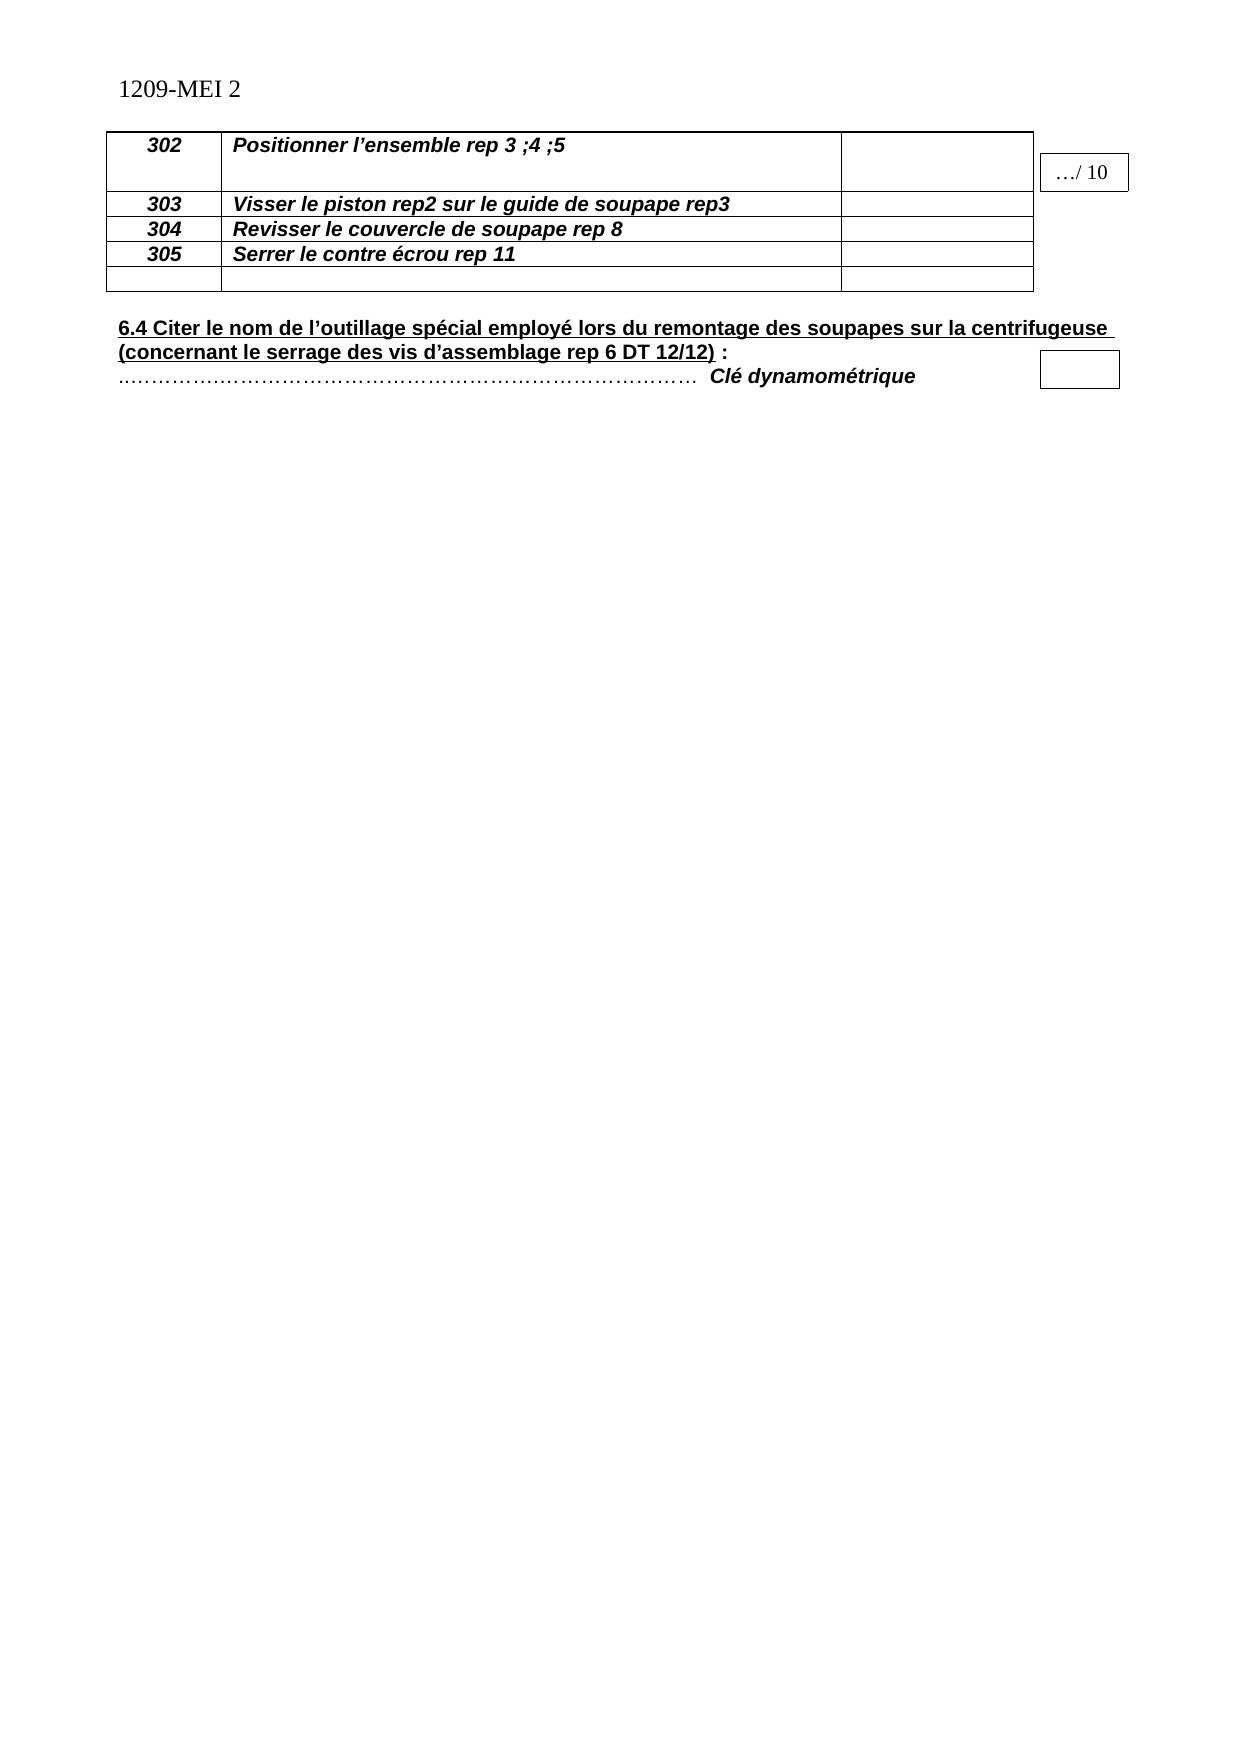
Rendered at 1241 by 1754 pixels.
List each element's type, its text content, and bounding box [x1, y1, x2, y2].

table_cell [842, 192, 1033, 216]
table_cell 302 [107, 133, 221, 191]
table_cell [842, 267, 1033, 291]
table_cell Positionner l’ensemble rep 3 ;4 ;5 [222, 133, 841, 191]
table_cell [222, 267, 841, 291]
table_cell [842, 217, 1033, 241]
table_cell [842, 133, 1033, 191]
table_cell Visser le piston rep2 sur le guide de soupape rep3 [222, 192, 841, 216]
text ..………….…………………………………………………………… Clé dynamométrique [118, 364, 1039, 388]
table_cell [842, 242, 1033, 266]
table_cell Revisser le couvercle de soupape rep 8 [222, 217, 841, 241]
table_cell 305 [107, 242, 221, 266]
table_cell 304 [107, 217, 221, 241]
text 6.4 Citer le nom de l’outillage spécial employé lors du remontage des soupapes sur la centrifugeuse (concernant le serrage des vis d’assemblage rep 6 DT 12/12) : [118, 316, 1122, 364]
table_cell 303 [107, 192, 221, 216]
table_cell Serrer le contre écrou rep 11 [222, 242, 841, 266]
table_cell [107, 267, 221, 291]
